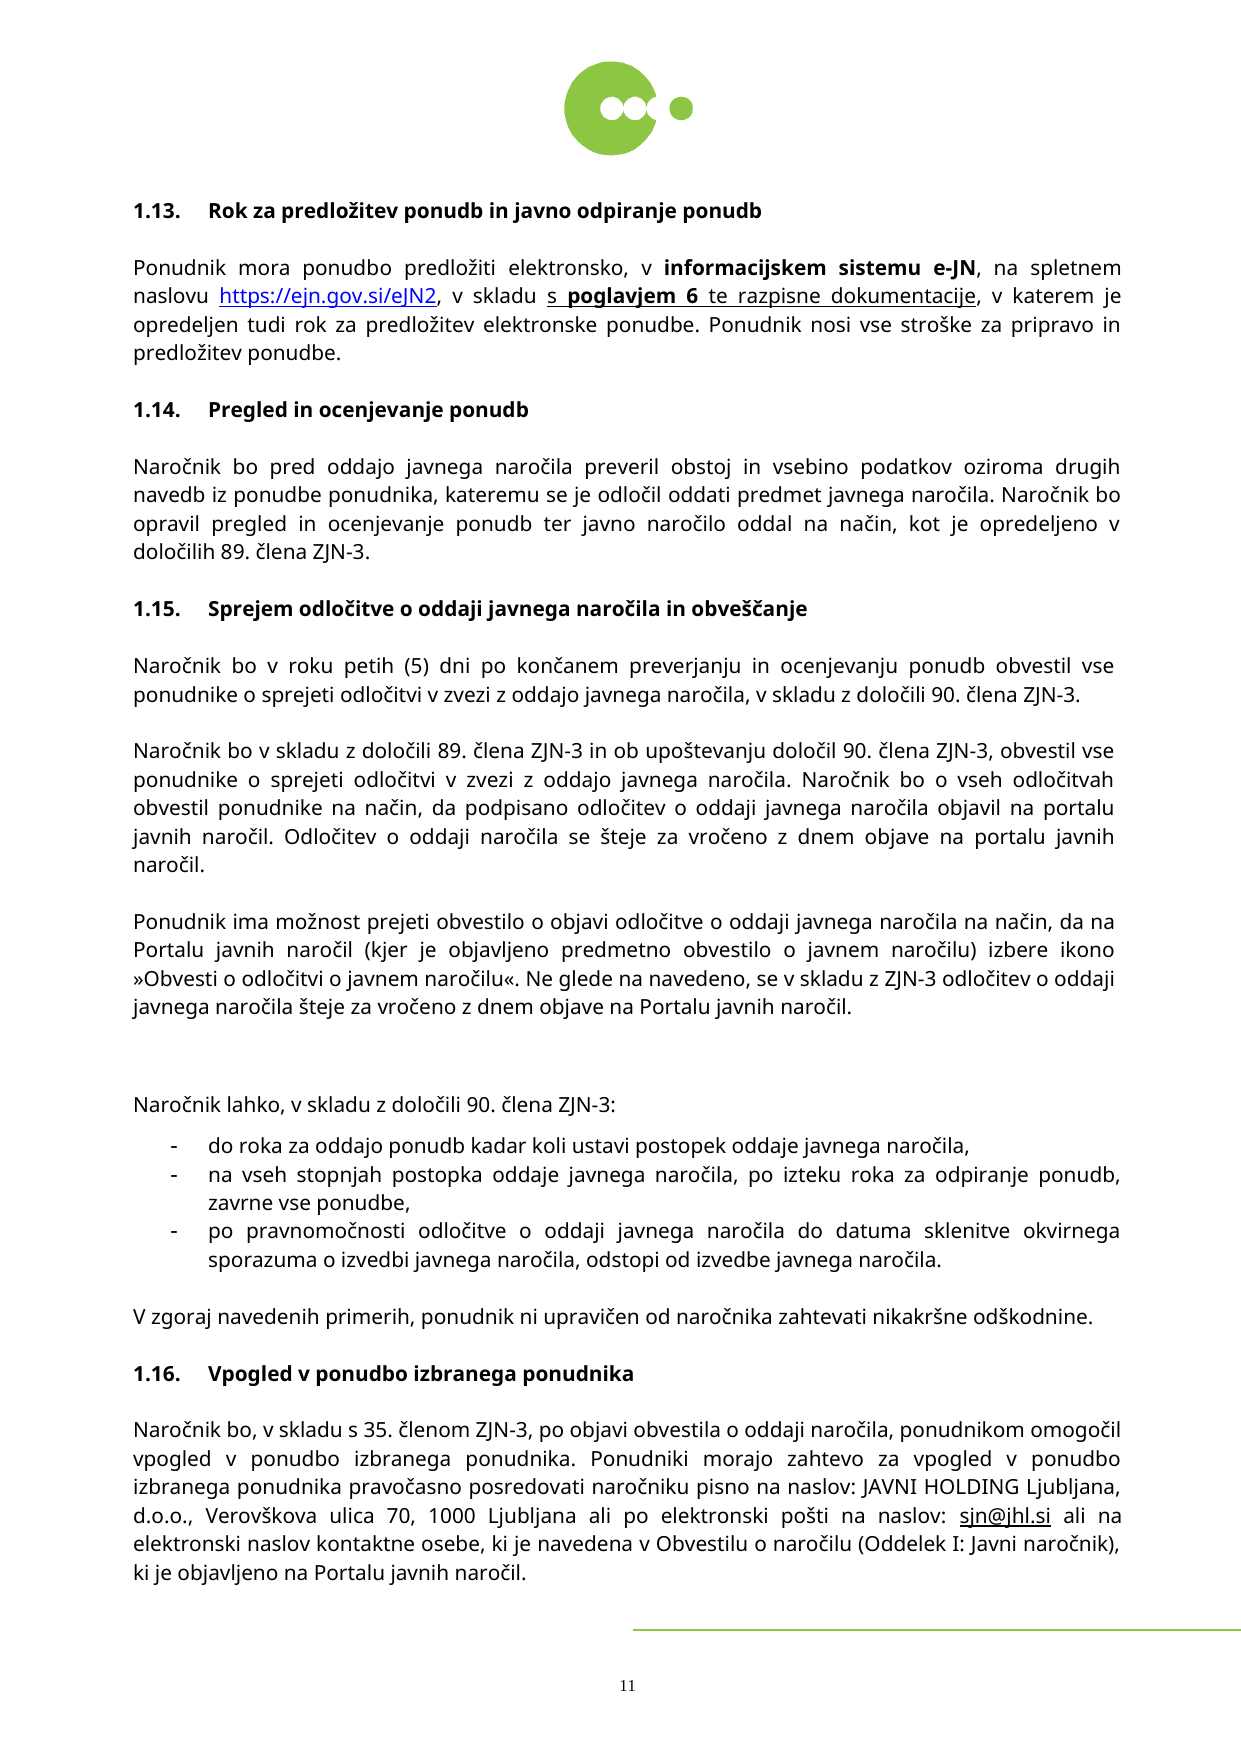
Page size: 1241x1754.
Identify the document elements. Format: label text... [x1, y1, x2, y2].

text Ponudnik ima možnost prejeti obvestilo o objavi odločitve o oddaji javnega naročila na način, da na Portalu javnih naročil (kjer je objavljeno predmetno obvestilo o javnem naročilu) izbere ikono »Obvesti o odločitvi o javnem naročilu«. Ne glede na navedeno, se v skladu z ZJN-3 odločitev o oddaji javnega naročila šteje za vročeno z dnem objave na Portalu javnih naročil. [133, 907, 1116, 1021]
list na vseh stopnjah postopka oddaje javnega naročila, po izteku roka za odpiranje ponudb, zavrne vse ponudbe, [170, 1160, 1122, 1217]
list po pravnomočnosti odločitve o oddaji javnega naročila do datuma sklenitve okvirnega sporazuma o izvedbi javnega naročila, odstopi od izvedbe javnega naročila. [170, 1217, 1122, 1273]
text Naročnik lahko, v skladu z določili 90. člena ZJN-3: [133, 1090, 1122, 1119]
list do roka za oddajo ponudb kadar koli ustavi postopek oddaje javnega naročila, [170, 1131, 1122, 1160]
text Naročnik bo, v skladu s 35. členom ZJN-3, po objavi obvestila o oddaji naročila, ponudnikom omogočil vpogled v ponudbo izbranega ponudnika. Ponudniki morajo zahtevo za vpogled v ponudbo izbranega ponudnika pravočasno posredovati naročniku pisno na naslov: JAVNI HOLDING Ljubljana, d.o.o., Verovškova ulica 70, 1000 Ljubljana ali po elektronski pošti na naslov: sjn@jhl.si ali na elektronski naslov kontaktne osebe, ki je navedena v Obvestilu o naročilu (Oddelek I: Javni naročnik), ki je objavljeno na Portalu javnih naročil. [133, 1416, 1122, 1586]
list Pregled in ocenjevanje ponudb [133, 395, 1122, 424]
text Ponudnik mora ponudbo predložiti elektronsko, v informacijskem sistemu e-JN, na spletnem naslovu https://ejn.gov.si/eJN2, v skladu s poglavjem 6 te razpisne dokumentacije, v katerem je opredeljen tudi rok za predložitev elektronske ponudbe. Ponudnik nosi vse stroške za pripravo in predložitev ponudbe. [133, 253, 1122, 367]
text Naročnik bo v skladu z določili 89. člena ZJN-3 in ob upoštevanju določil 90. člena ZJN-3, obvestil vse ponudnike o sprejeti odločitvi v zvezi z oddajo javnega naročila. Naročnik bo o vseh odločitvah obvestil ponudnike na način, da podpisano odločitev o oddaji javnega naročila objavil na portalu javnih naročil. Odločitev o oddaji naročila se šteje za vročeno z dnem objave na portalu javnih naročil. [133, 737, 1116, 879]
list Sprejem odločitve o oddaji javnega naročila in obveščanje [133, 594, 1122, 623]
list Rok za predložitev ponudb in javno odpiranje ponudb [133, 196, 1122, 225]
list Vpogled v ponudbo izbranega ponudnika [133, 1359, 1122, 1387]
text V zgoraj navedenih primerih, ponudnik ni upravičen od naročnika zahtevati nikakršne odškodnine. [133, 1302, 1122, 1330]
text Naročnik bo v roku petih (5) dni po končanem preverjanju in ocenjevanju ponudb obvestil vse ponudnike o sprejeti odločitvi v zvezi z oddajo javnega naročila, v skladu z določili 90. člena ZJN-3. [133, 651, 1116, 708]
text Naročnik bo pred oddajo javnega naročila preveril obstoj in vsebino podatkov oziroma drugih navedb iz ponudbe ponudnika, kateremu se je odločil oddati predmet javnega naročila. Naročnik bo opravil pregled in ocenjevanje ponudb ter javno naročilo oddal na način, kot je opredeljeno v določilih 89. člena ZJN-3. [133, 452, 1122, 566]
